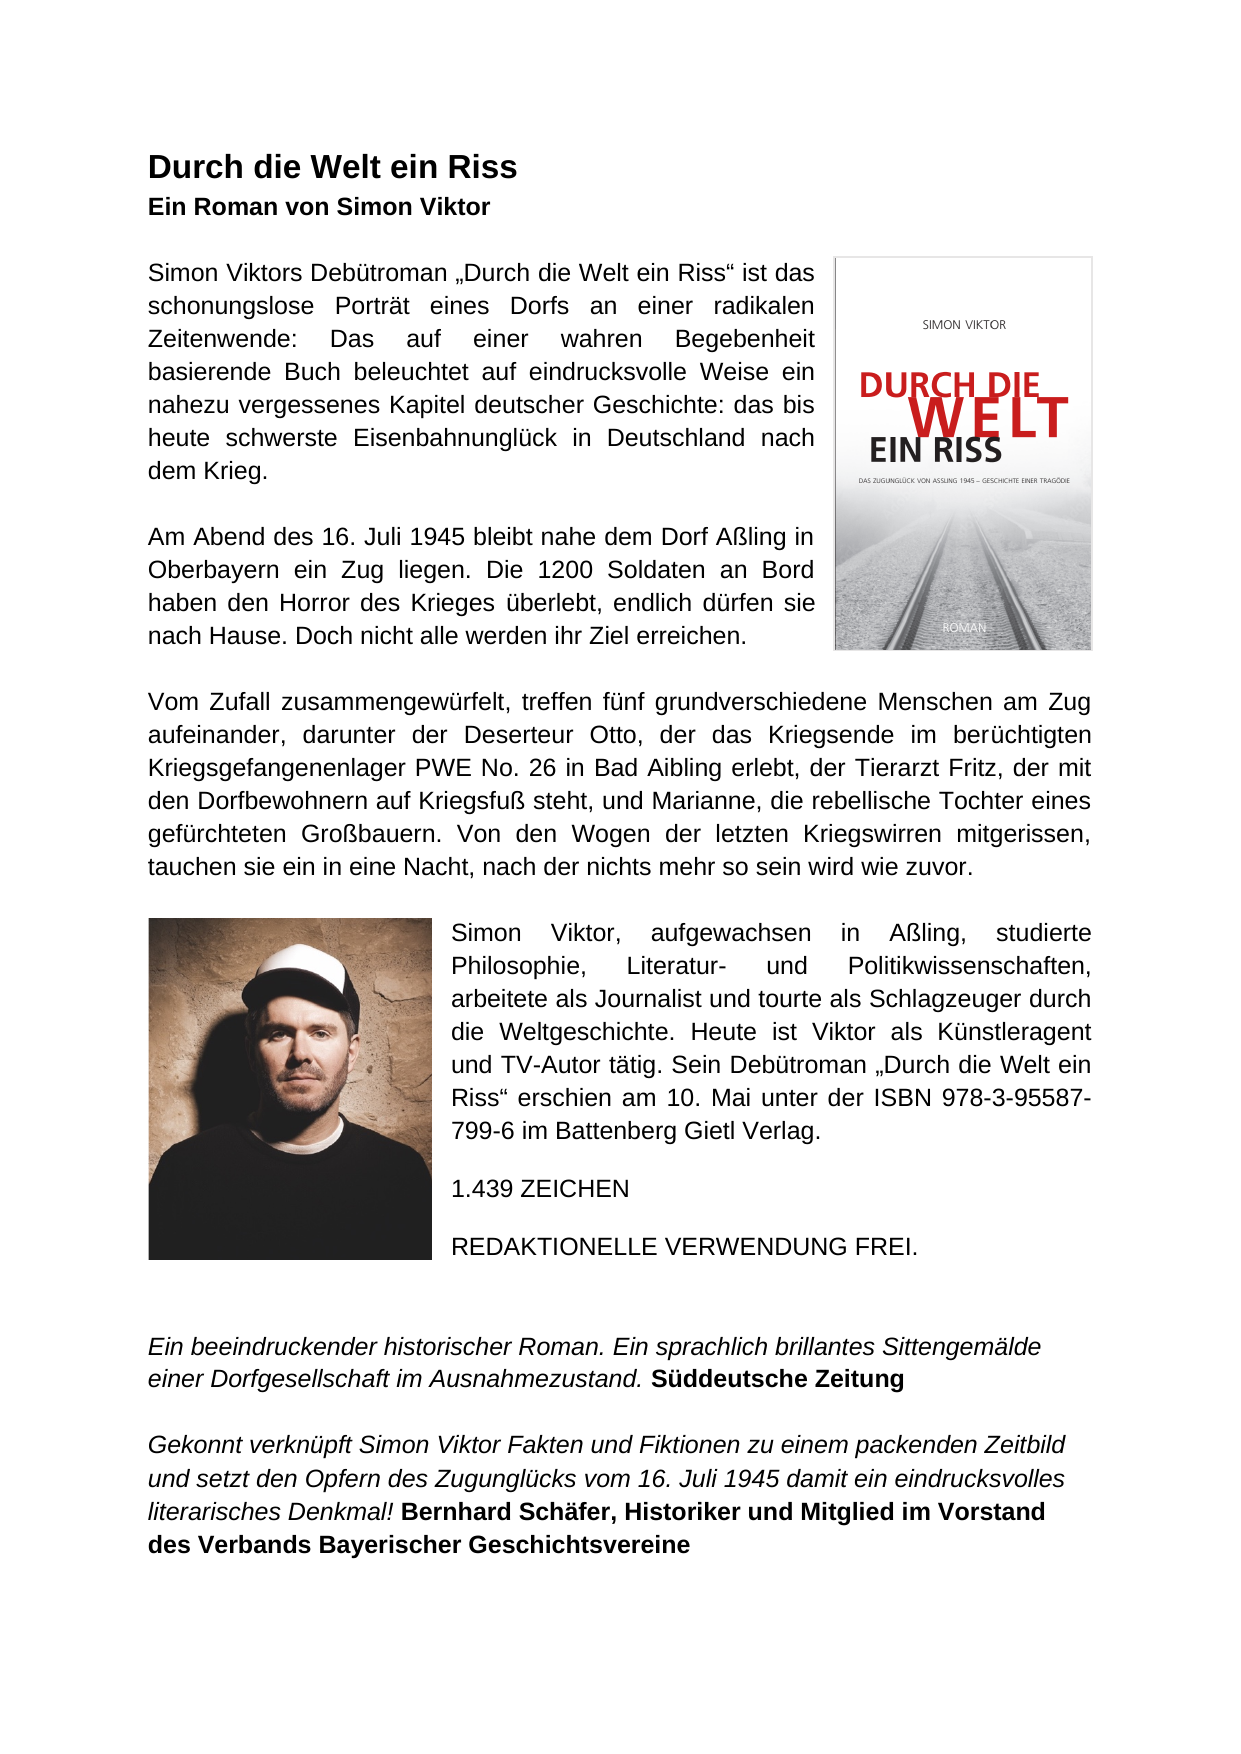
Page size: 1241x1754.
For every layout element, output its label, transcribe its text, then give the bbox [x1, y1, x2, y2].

text Simon Viktors Debütroman „Durch die Welt ein Riss“ ist das schonungslose Porträt eines Dorfs an einer radikalen Zeitenwende: Das auf einer wahren Begebenheit basierende Buch beleuchtet auf eindrucksvolle Weise ein nahezu vergessenes Kapitel deutscher Geschichte: das bis heute schwerste Eisenbahnunglück in Deutschland nach dem Krieg. [148, 258, 833, 485]
text Am Abend des 16. Juli 1945 bleibt nahe dem Dorf Aßling in Oberbayern ein Zug liegen. Die 1200 Soldaten an Bord haben den Horror des Krieges überlebt, endlich dürfen sie nach Hause. Doch nicht alle werden ihr Ziel erreichen. [148, 522, 833, 650]
text Ein Roman von Simon Viktor [148, 192, 1093, 221]
text Simon Viktor, aufgewachsen in Aßling, studierte Philosophie, Literatur- und Politikwissenschaften, arbeitete als Journalist und tourte als Schlagzeuger durch die Weltgeschichte. Heute ist Viktor als Künstleragent und TV-Autor tätig. Sein Debütroman „Durch die Welt ein Riss“ erschien am 10. Mai unter der ISBN 978-3-95587-799-6 im Battenberg Gietl Verlag. [432, 918, 1093, 1145]
text Ein beeindruckender historischer Roman. Ein sprachlich brillantes Sittengemälde einer Dorfgesellschaft im Ausnahmezustand. Süddeutsche Zeitung [148, 1331, 1093, 1393]
text Durch die Welt ein Riss [148, 148, 1093, 186]
text REDAKTIONELLE VERWENDUNG FREI. [148, 1232, 1019, 1261]
picture [148, 918, 432, 1260]
text 1.439 ZEICHEN [432, 1174, 1019, 1203]
text Gekonnt verknüpft Simon Viktor Fakten und Fiktionen zu einem packenden Zeitbild und setzt den Opfern des Zugunglücks vom 16. Juli 1945 damit ein eindrucksvolles literarisches Denkmal! Bernhard Schäfer, Historiker und Mitglied im Vorstand des Verbands Bayerischer Geschichtsvereine [148, 1431, 1093, 1558]
text Vom Zufall zusammengewürfelt, treffen fünf grundverschiedene Menschen am Zug aufeinander, darunter der Deserteur Otto, der das Kriegsende im berüchtigten Kriegsgefangenenlager PWE No. 26 in Bad Aibling erlebt, der Tierarzt Fritz, der mit den Dorfbewohnern auf Kriegsfuß steht, und Marianne, die rebellische Tochter eines gefürchteten Großbauern. Von den Wogen der letzten Kriegswirren mitgerissen, tauchen sie ein in eine Nacht, nach der nichts mehr so sein wird wie zuvor. [148, 687, 1093, 881]
